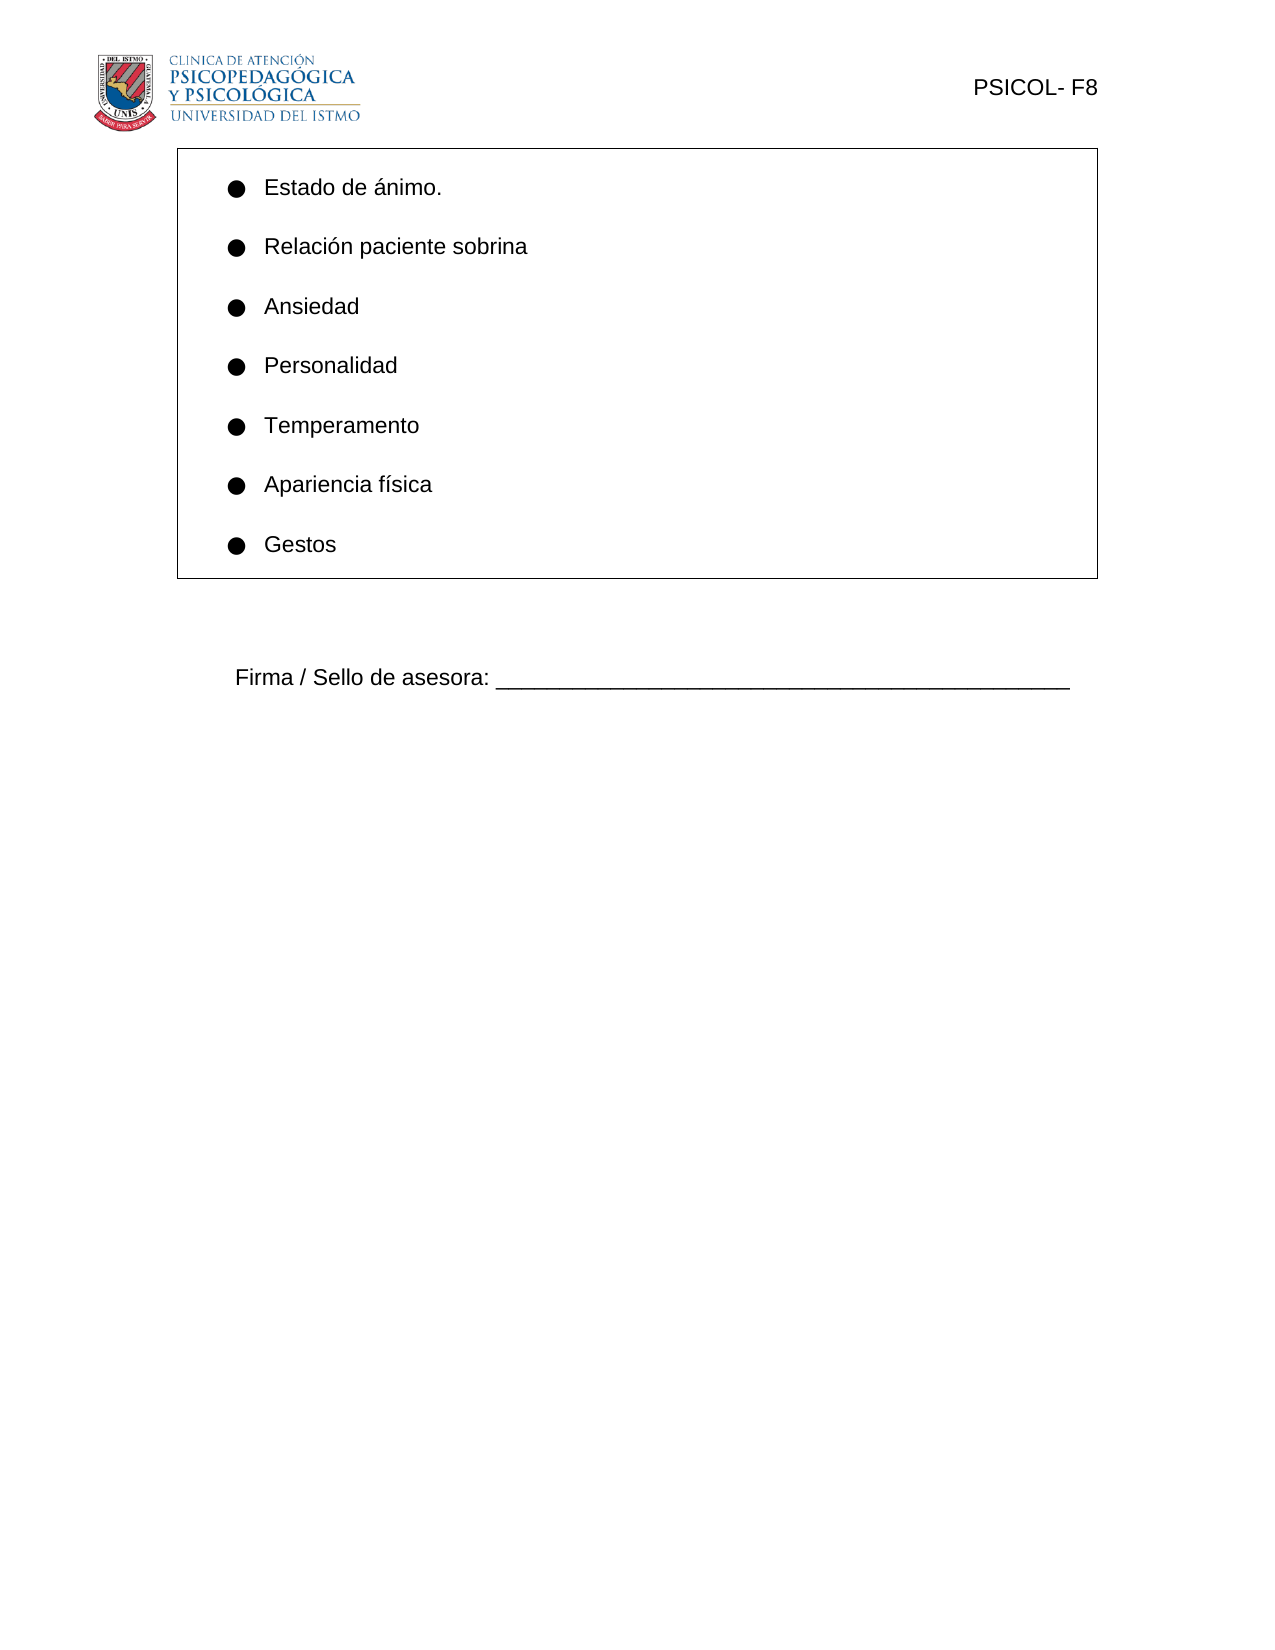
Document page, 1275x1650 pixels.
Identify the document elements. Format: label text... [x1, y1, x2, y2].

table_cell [178, 149, 1097, 578]
picture [42, 25, 422, 166]
text Firma / Sello de asesora: _____________________________________________ [177, 664, 1127, 691]
